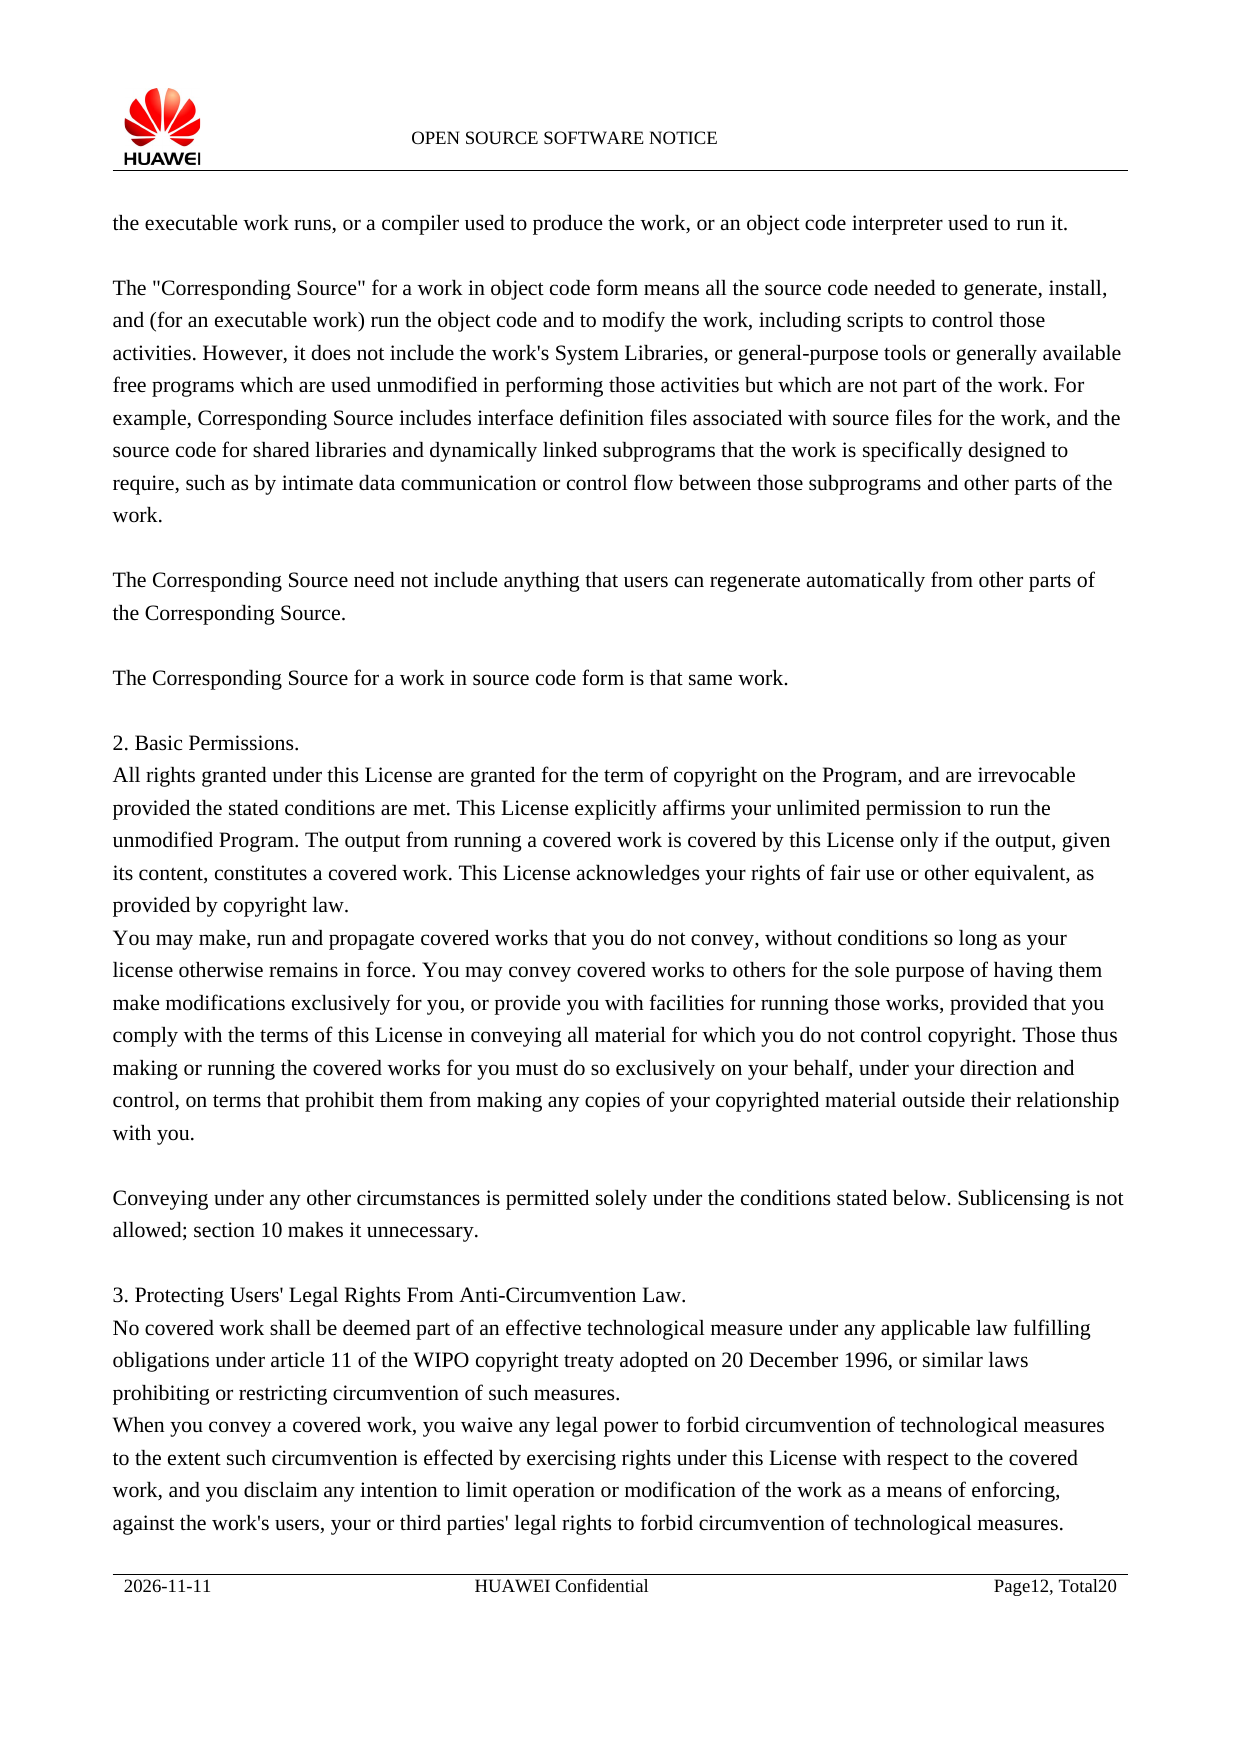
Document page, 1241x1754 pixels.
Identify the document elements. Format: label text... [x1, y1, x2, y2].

text The Corresponding Source need not include anything that users can regenerate automatically from other parts of the Corresponding Source. [112, 564, 1128, 629]
text All rights granted under this License are granted for the term of copyright on the Program, and are irrevocable provided the stated conditions are met. This License explicitly affirms your unlimited permission to run the unmodified Program. The output from running a covered work is covered by this License only if the output, given its content, constitutes a covered work. This License acknowledges your rights of fair use or other equivalent, as provided by copyright law. [112, 759, 1128, 921]
text 2. Basic Permissions. [112, 726, 1128, 759]
text The "Corresponding Source" for a work in object code form means all the source code needed to generate, install, and (for an executable work) run the object code and to modify the work, including scripts to control those activities. However, it does not include the work's System Libraries, or general-purpose tools or generally available free programs which are used unmodified in performing those activities but which are not part of the work. For example, Corresponding Source includes interface definition files associated with source files for the work, and the source code for shared libraries and dynamically linked subprograms that the work is specifically designed to require, such as by intimate data communication or control flow between those subprograms and other parts of the work. [112, 271, 1128, 531]
text 3. Protecting Users' Legal Rights From Anti-Circumvention Law. [112, 1279, 1128, 1311]
text Conveying under any other circumstances is permitted solely under the conditions stated below. Sublicensing is not allowed; section 10 makes it unnecessary. [112, 1181, 1128, 1246]
text When you convey a covered work, you waive any legal power to forbid circumvention of technological measures to the extent such circumvention is effected by exercising rights under this License with respect to the covered work, and you disclaim any intention to limit operation or modification of the work as a means of enforcing, against the work's users, your or third parties' legal rights to forbid circumvention of technological measures. [112, 1409, 1128, 1539]
text No covered work shall be deemed part of an effective technological measure under any applicable law fulfilling obligations under article 11 of the WIPO copyright treaty adopted on 20 December 1996, or similar laws prohibiting or restricting circumvention of such measures. [112, 1311, 1128, 1409]
text You may make, run and propagate covered works that you do not convey, without conditions so long as your license otherwise remains in force. You may convey covered works to others for the sole purpose of having them make modifications exclusively for you, or provide you with facilities for running those works, provided that you comply with the terms of this License in conveying all material for which you do not control copyright. Those thus making or running the covered works for you must do so exclusively on your behalf, under your direction and control, on terms that prohibit them from making any copies of your copyrighted material outside their relationship with you. [112, 921, 1128, 1149]
text The Corresponding Source for a work in source code form is that same work. [112, 661, 1128, 694]
picture [124, 88, 201, 165]
